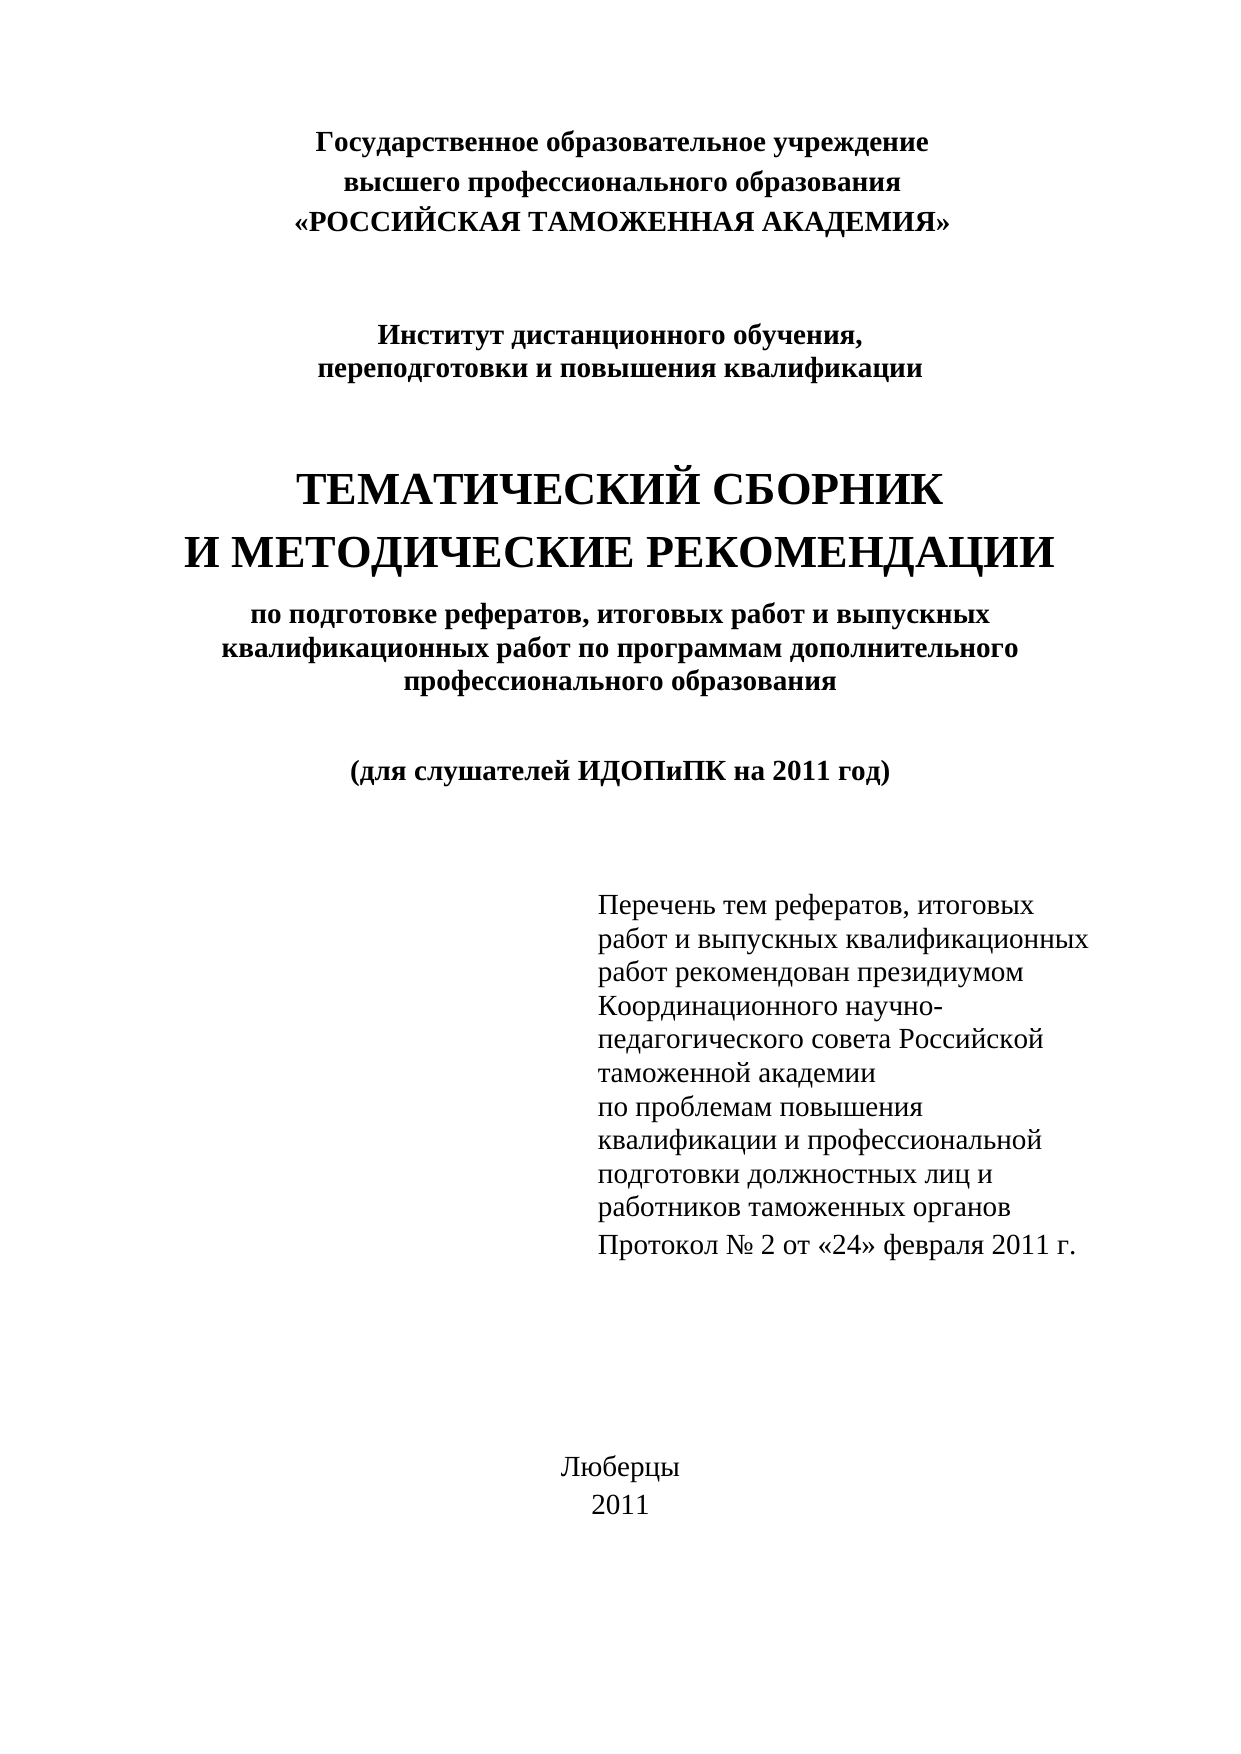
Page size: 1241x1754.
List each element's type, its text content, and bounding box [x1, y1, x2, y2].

text И МЕТОДИЧЕСКИЕ РЕКОМЕНДАЦИИ [148, 525, 1092, 577]
text (для слушателей ИДОПиПК на 2011 год) [148, 753, 1092, 787]
text Протокол № 2 от «24» февраля . [581, 1227, 1092, 1261]
text переподготовки и повышения квалификации [148, 351, 1092, 384]
text высшего профессионального образования [194, 164, 1051, 198]
text 2011 [148, 1487, 1092, 1520]
text Перечень тем рефератов, итоговых работ и выпускных квалификационных работ рекомендован президиумом Координационного научно-педагогического совета Российской таможенной академии [598, 887, 1092, 1089]
text «РОССИЙСКАЯ ТАМОЖЕННАЯ АКАДЕМИЯ» [194, 204, 1051, 237]
text Институт дистанционного обучения, [148, 317, 1092, 351]
subtitle Государственное образовательное учреждение [194, 124, 1051, 158]
text ТЕМАТИЧЕСКИЙ СБОРНИК [148, 462, 1092, 514]
text Люберцы [148, 1449, 1092, 1483]
text по проблемам повышения квалификации и профессиональной подготовки должностных лиц и работников таможенных органов [598, 1089, 1092, 1223]
text по подготовке рефератов, итоговых работ и выпускных квалификационных работ по программам дополнительного профессионального образования [148, 596, 1092, 697]
